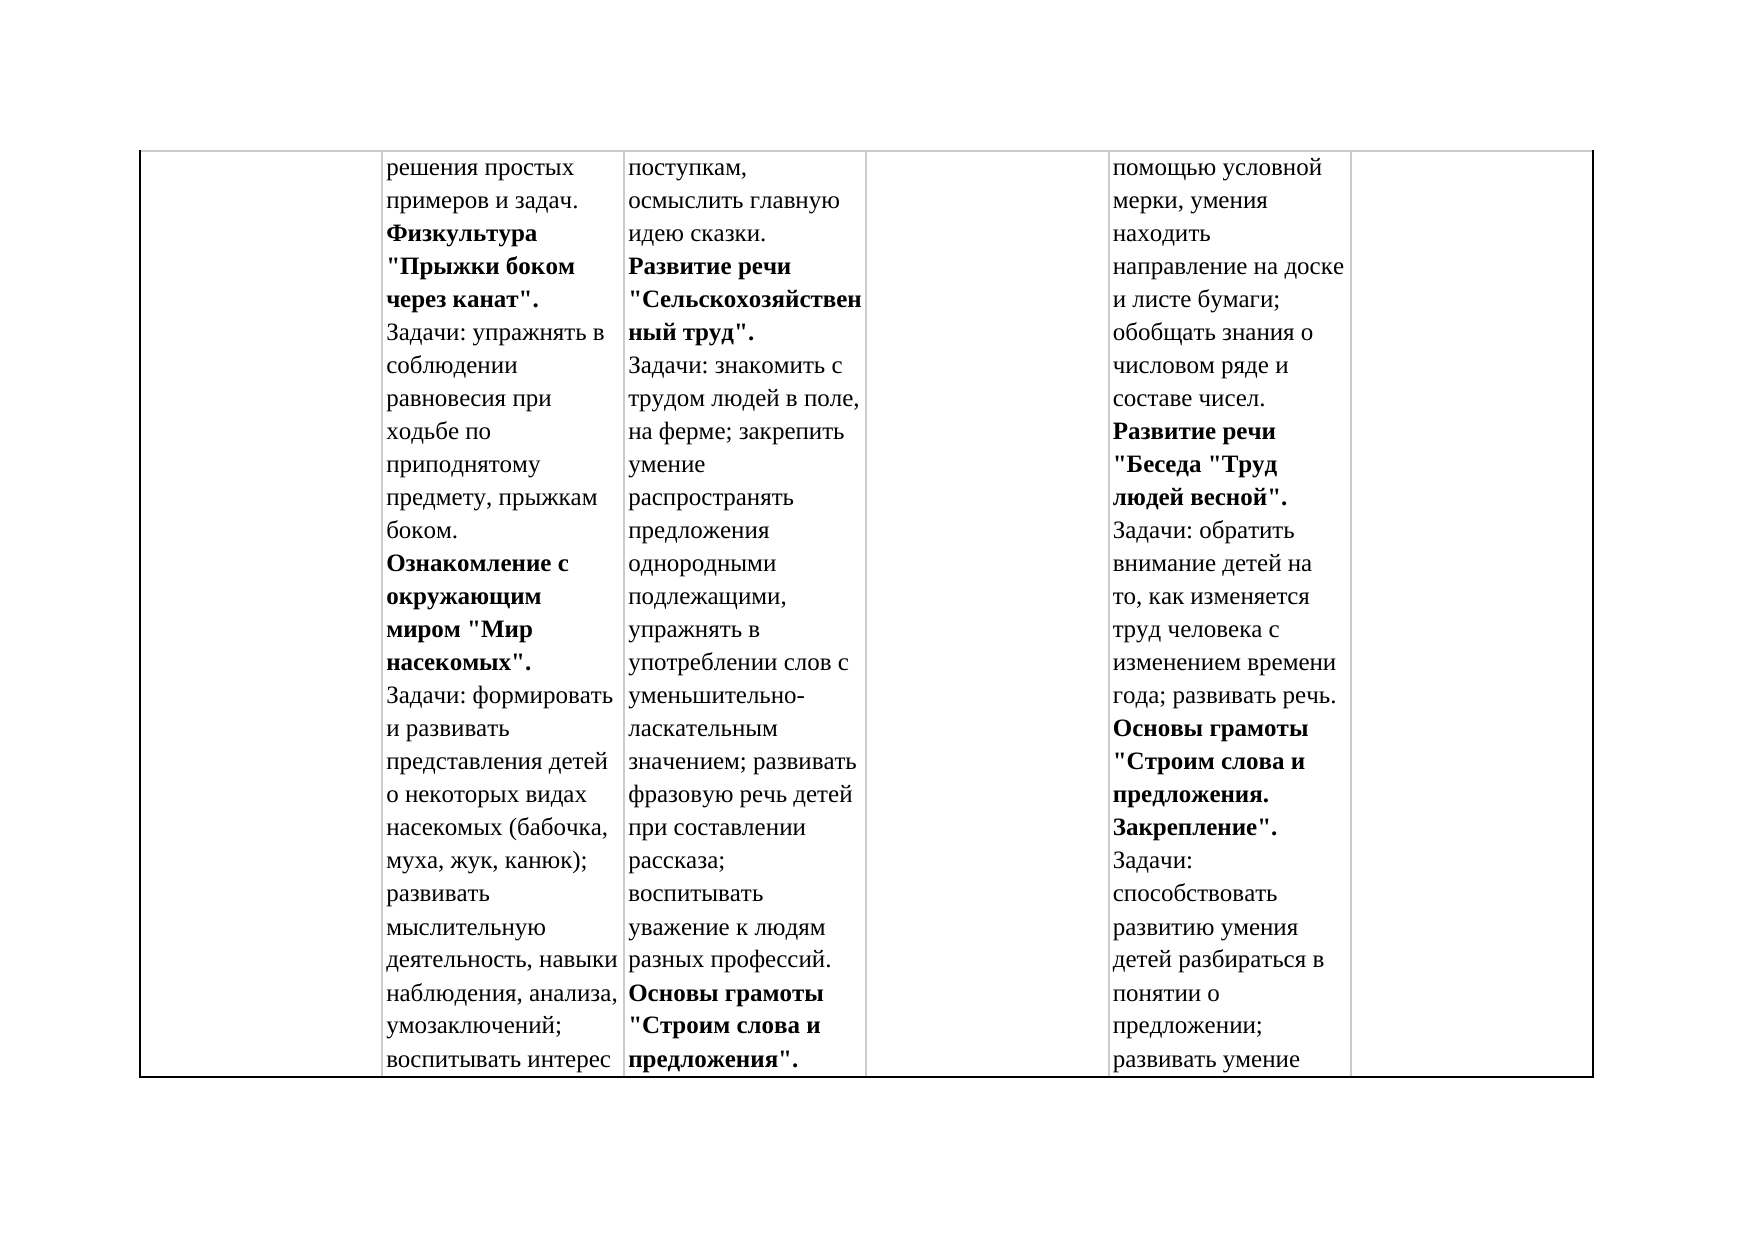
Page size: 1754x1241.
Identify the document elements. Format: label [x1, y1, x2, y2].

table_cell [1352, 152, 1592, 1076]
table_cell [141, 152, 381, 1076]
table_cell [625, 152, 865, 1076]
table_cell [1110, 152, 1350, 1076]
table_cell [383, 152, 623, 1076]
table_cell [867, 152, 1108, 1076]
